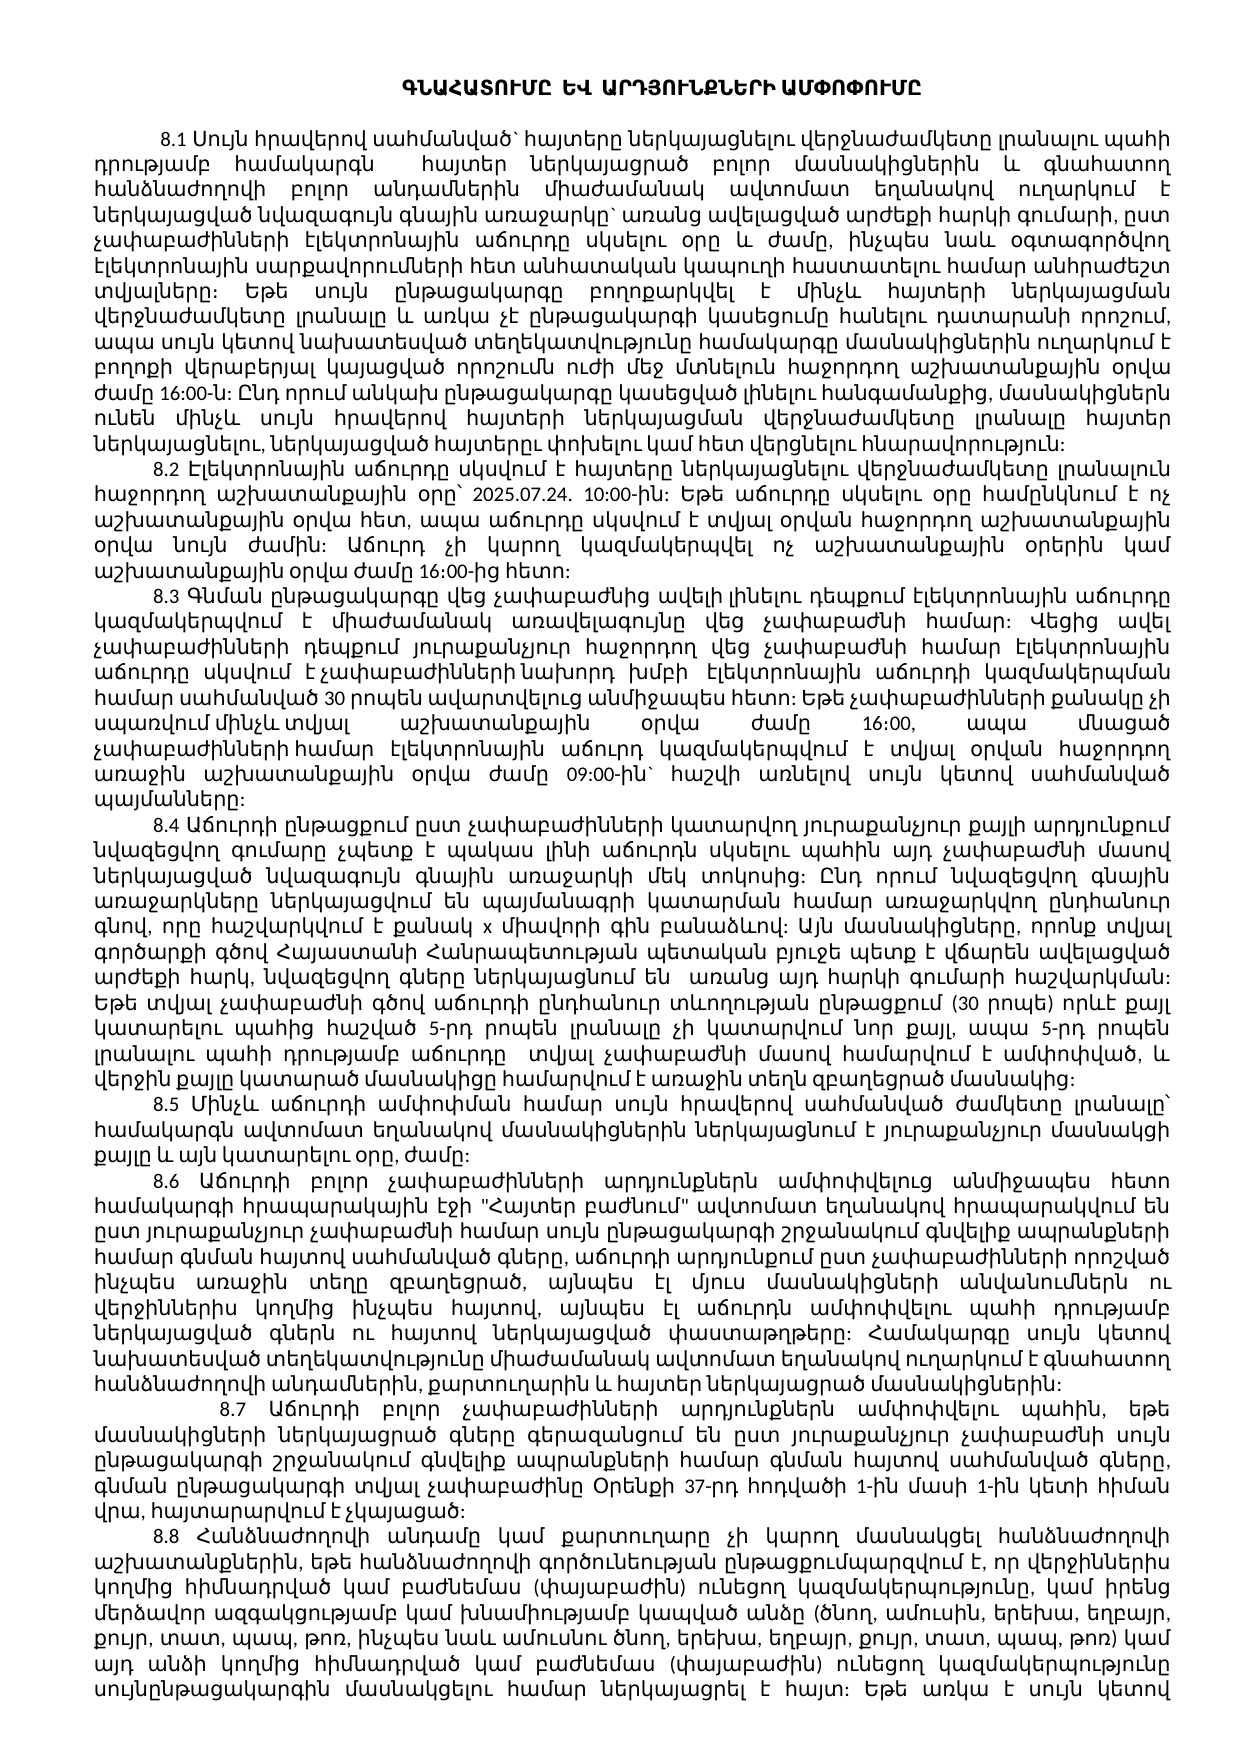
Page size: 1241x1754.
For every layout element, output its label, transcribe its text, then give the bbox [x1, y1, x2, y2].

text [94, 1524, 1171, 1702]
text ԳՆԱՀԱՏՈՒՄԸ ԵՎ ԱՐԴՅՈՒՆՔՆԵՐԻ ԱՄՓՈՓՈՒՄԸ [94, 75, 1171, 100]
text 8.7 Աճուրդի բոլոր չափաբաժինների արդյունքներն ամփոփվելու պահին, եթե մասնակիցների ներկայացրած գները գերազանցում են ըստ յուրաքանչյուր չափաբաժնի սույն ընթացակարգի շրջանակում գնվելիք ապրանքների համար գնման հայտով սահմանված գները, գնման ընթացակարգի տվյալ չափաբաժինը Օրենքի 37-րդ հոդվածի 1-ին մասի 1-ին կետի հիման վրա, հայտարարվում է չկայացած: [94, 1397, 1171, 1524]
text 8.2 Էլեկտրոնային աճուրդը սկսվում է հայտերը ներկայացնելու վերջնաժամկետը լրանալուն հաջորդող աշխատանքային օրը՝ 2025.07.24. 10:00 -ին: Եթե աճուրդը սկսելու օրը համընկնում է ոչ աշխատանքային օրվա հետ, ապա աճուրդը սկսվում է տվյալ օրվան հաջորդող աշխատանքային օրվա նույն ժամին: Աճուրդ չի կարող կազմակերպվել ոչ աշխատանքային օրերին կամ աշխատանքային օրվա ժամը 16։00-ից հետո: [94, 456, 1171, 583]
text 8.1 Սույն հրավերով սահմանված` հայտերը ներկայացնելու վերջնաժամկետը լրանալու պահի դրությամբ համակարգն հայտեր ներկայացրած բոլոր մասնակիցներին և գնահատող հանձնաժողովի բոլոր անդամներին միաժամանակ ավտոմատ եղանակով ուղարկում է ներկայացված նվազագույն գնային առաջարկը` առանց ավելացված արժեքի հարկի գումարի, ըստ չափաբաժինների էլեկտրոնային աճուրդը սկսելու օրը և ժամը, ինչպես նաև օգտագործվող էլեկտրոնային սարքավորումների հետ անհատական կապուղի հաստատելու համար անհրաժեշտ տվյալները։ Եթե սույն ընթացակարգը բողոքարկվել է մինչև հայտերի ներկայացման վերջնաժամկետը լրանալը և առկա չէ ընթացակարգի կասեցումը հանելու դատարանի որոշում, ապա սույն կետով նախատեսված տեղեկատվությունը համակարգը մասնակիցներին ուղարկում է բողոքի վերաբերյալ կայացված որոշումն ուժի մեջ մտնելուն հաջորդող աշխատանքային օրվա ժամը 16:00-ն: Ընդ որում անկախ ընթացակարգը կասեցված լինելու հանգամանքից, մասնակիցներն ունեն մինչև սույն հրավերով հայտերի ներկայացման վերջնաժամկետը լրանալը հայտեր ներկայացնելու, ներկայացված հայտերըւ փոխելու կամ հետ վերցնելու հնարավորություն: [94, 126, 1171, 456]
text 8.3 Գնման ընթացակարգը վեց չափաբաժնից ավելի լինելու դեպքում էլեկտրոնային աճուրդը կազմակերպվում է միաժամանակ առավելագույնը վեց չափաբաժնի համար: Վեցից ավել չափաբաժինների դեպքում յուրաքանչյուր հաջորդող վեց չափաբաժնի համար էլեկտրոնային աճուրդը սկսվում է չափաբաժինների նախորդ խմբի էլեկտրոնային աճուրդի կազմակերպման համար սահմանված 30 րոպեն ավարտվելուց անմիջապես հետո: Եթե չափաբաժինների քանակը չի սպառվում մինչև տվյալ աշխատանքային օրվա ժամը 16։00, ապա մնացած չափաբաժինների համար էլեկտրոնային աճուրդ կազմակերպվում է տվյալ օրվան հաջորդող առաջին աշխատանքային օրվա ժամը 09:00-ին` հաշվի առնելով սույն կետով սահմանված պայմանները: [94, 583, 1171, 812]
text 8.4 Աճուրդի ընթացքում ըստ չափաբաժինների կատարվող յուրաքանչյուր քայլի արդյունքում նվազեցվող գումարը չպետք է պակաս լինի աճուրդն սկսելու պահին այդ չափաբաժնի մասով ներկայացված նվազագույն գնային առաջարկի մեկ տոկոսից: Ընդ որում նվազեցվող գնային առաջարկները ներկայացվում են պայմանագրի կատարման համար առաջարկվող ընդհանուր գնով, որը հաշվարկվում է քանակ x միավորի գին բանաձևով: Այն մասնակիցները, որոնք տվյալ գործարքի գծով Հայաստանի Հանրապետության պետական բյուջե պետք է վճարեն ավելացված արժեքի հարկ, նվազեցվող գները ներկայացնում են առանց այդ հարկի գումարի հաշվարկման: Եթե տվյալ չափաբաժնի գծով աճուրդի ընդհանուր տևողության ընթացքում (30 րոպե) որևէ քայլ կատարելու պահից հաշված 5-րդ րոպեն լրանալը չի կատարվում նոր քայլ, ապա 5-րդ րոպեն լրանալու պահի դրությամբ աճուրդը տվյալ չափաբաժնի մասով համարվում է ամփոփված, և վերջին քայլը կատարած մասնակիցը համարվում է առաջին տեղն զբաղեցրած մասնակից: [94, 812, 1171, 1092]
text 8.5 Մինչև աճուրդի ամփոփման համար սույն հրավերով սահմանված ժամկետը լրանալը՝ համակարգն ավտոմատ եղանակով մասնակիցներին ներկայացնում է յուրաքանչյուր մասնակցի քայլը և այն կատարելու օրը, ժամը: [94, 1092, 1171, 1168]
text 8.6 Աճուրդի բոլոր չափաբաժինների արդյունքներն ամփոփվելուց անմիջապես հետո համակարգի հրապարակային էջի "Հայտեր բաժնում" ավտոմատ եղանակով հրապարակվում են ըստ յուրաքանչյուր չափաբաժնի համար սույն ընթացակարգի շրջանակում գնվելիք ապրանքների համար գնման հայտով սահմանված գները, աճուրդի արդյունքում ըստ չափաբաժինների որոշված ինչպես առաջին տեղը զբաղեցրած, այնպես էլ մյուս մասնակիցների անվանումներն ու վերջիններիս կողմից ինչպես հայտով, այնպես էլ աճուրդն ամփոփվելու պահի դրությամբ ներկայացված գներն ու հայտով ներկայացված փաստաթղթերը: Համակարգը սույն կետով նախատեսված տեղեկատվությունը միաժամանակ ավտոմատ եղանակով ուղարկում է գնահատող հանձնաժողովի անդամներին, քարտուղարին և հայտեր ներկայացրած մասնակիցներին: [94, 1168, 1171, 1397]
